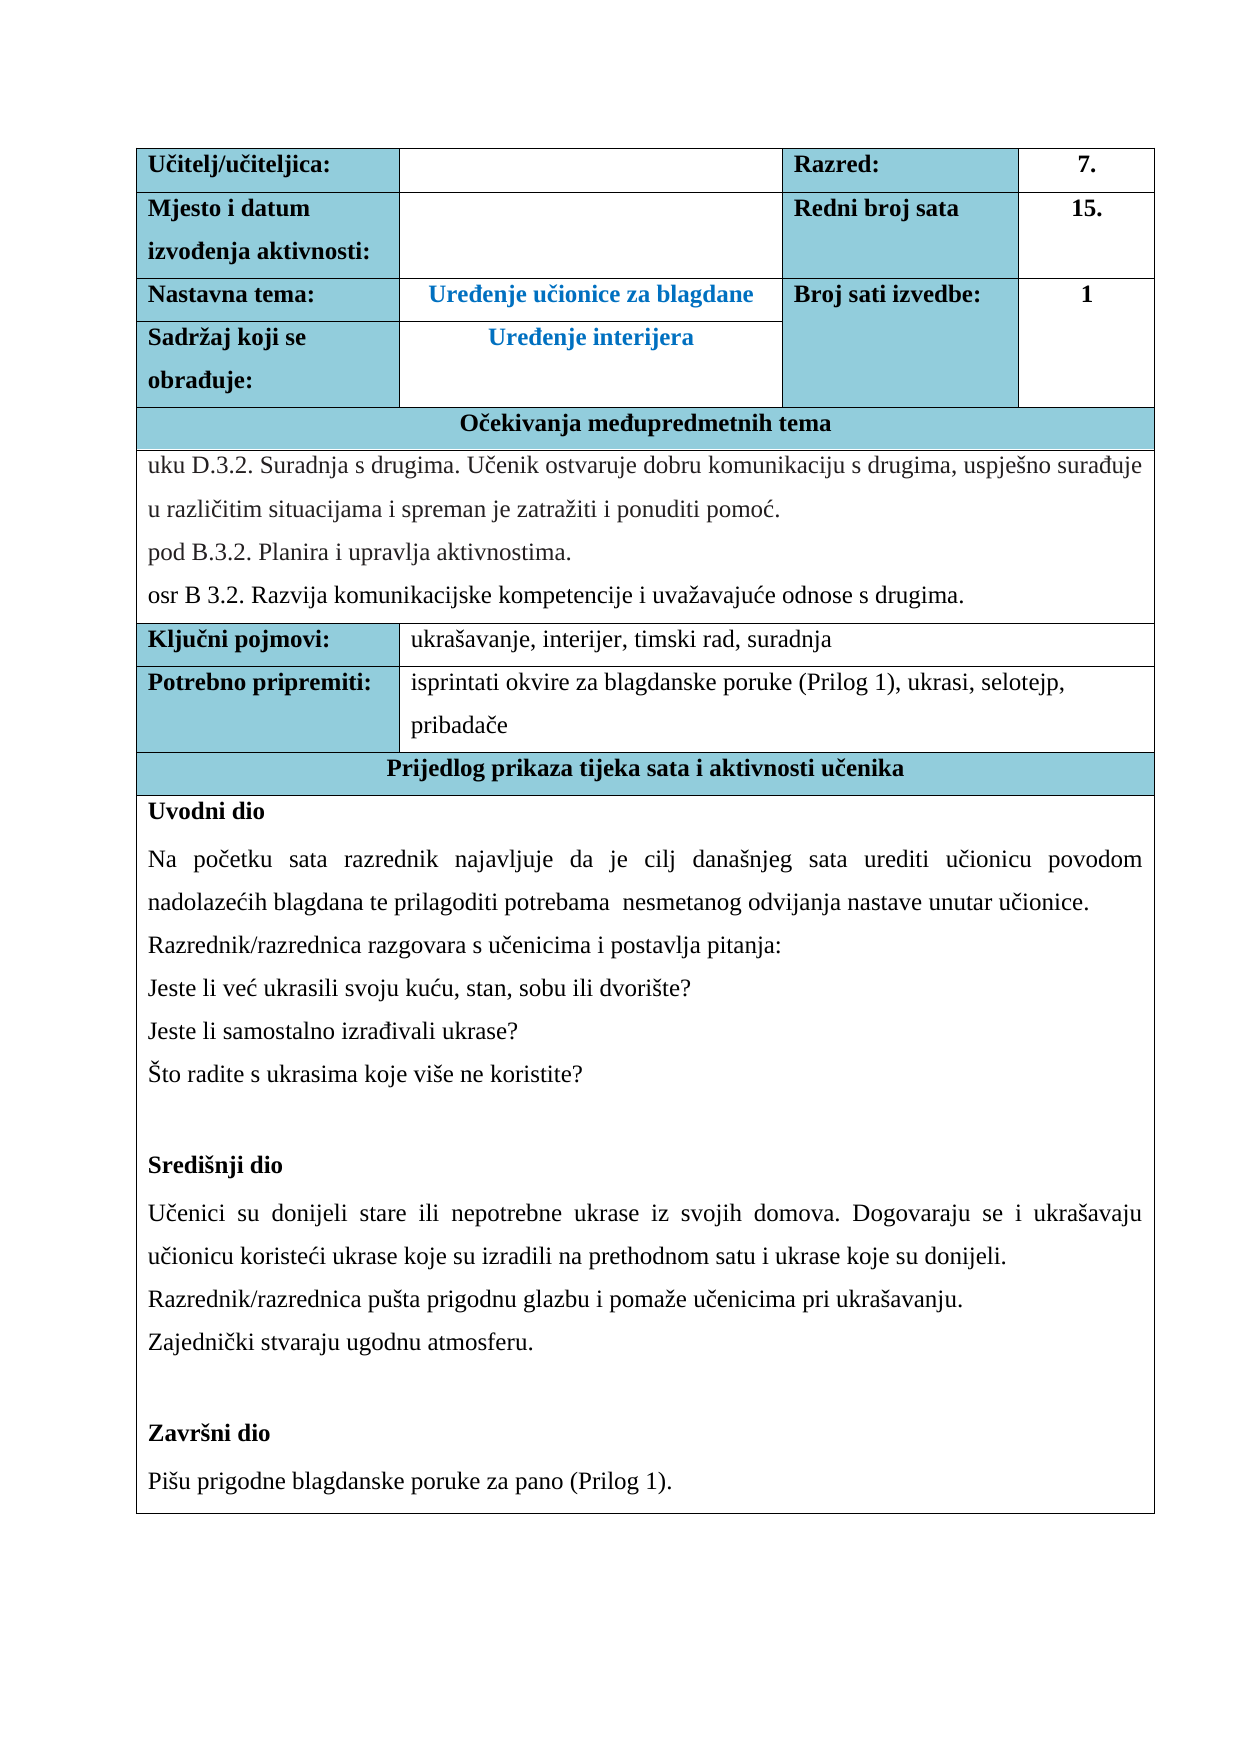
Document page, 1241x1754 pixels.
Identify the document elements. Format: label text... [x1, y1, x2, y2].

table_cell Prijedlog prikaza tijeka sata i aktivnosti učenika [137, 753, 1154, 795]
table_cell 1 [1019, 279, 1154, 407]
table_cell uku D.3.2. Suradnja s drugima. Učenik ostvaruje dobru komunikaciju s drugima, uspješno surađuje u različitim situacijama i spreman je zatražiti i ponuditi pomoć. pod B.3.2. Planira i upravlja aktivnostima. osr B 3.2. Razvija komunikacijske kompetencije i uvažavajuće odnose s drugima. [137, 451, 1154, 623]
table_cell Mjesto i datum izvođenja aktivnosti: [137, 193, 399, 278]
table_cell Očekivanja međupredmetnih tema [137, 408, 1154, 449]
table_header Učitelj/učiteljica: [137, 149, 399, 192]
table_cell Uređenje interijera [400, 322, 782, 407]
table_cell Potrebno pripremiti: [137, 667, 399, 752]
table_cell Broj sati izvedbe: [783, 279, 1018, 407]
table_cell Ključni pojmovi: [137, 624, 399, 666]
table_cell Nastavna tema: [137, 279, 399, 321]
table_cell ukrašavanje, interijer, timski rad, suradnja [400, 624, 1154, 666]
table_cell Redni broj sata [783, 193, 1018, 278]
table_cell Uređenje učionice za blagdane [400, 279, 782, 321]
table_cell [400, 193, 782, 278]
table_cell isprintati okvire za blagdanske poruke (Prilog 1), ukrasi, selotejp, pribadače [400, 667, 1154, 752]
table_header 7. [1019, 149, 1154, 192]
table_header [400, 149, 782, 192]
table_cell 15. [1019, 193, 1154, 278]
table_header Razred: [783, 149, 1018, 192]
table_cell Sadržaj koji se obrađuje: [137, 322, 399, 407]
table_cell Uvodni dio Na početku sata razrednik najavljuje da je cilj današnjeg sata urediti učionicu povodom nadolazećih blagdana te prilagoditi potrebama nesmetanog odvijanja nastave unutar učionice. Razrednik/razrednica razgovara s učenicima i postavlja pitanja: Jeste li već ukrasili svoju kuću, stan, sobu ili dvorište? Jeste li samostalno izrađivali ukrase? Što radite s ukrasima koje više ne koristite? Središnji dio Učenici su donijeli stare ili nepotrebne ukrase iz svojih domova. Dogovaraju se i ukrašavaju učionicu koristeći ukrase koje su izradili na prethodnom satu i ukrase koje su donijeli. Razrednik/razrednica pušta prigodnu glazbu i pomaže učenicima pri ukrašavanju. Zajednički stvaraju ugodnu atmosferu. Završni dio Pišu prigodne blagdanske poruke za pano (Prilog 1). [137, 796, 1154, 1513]
